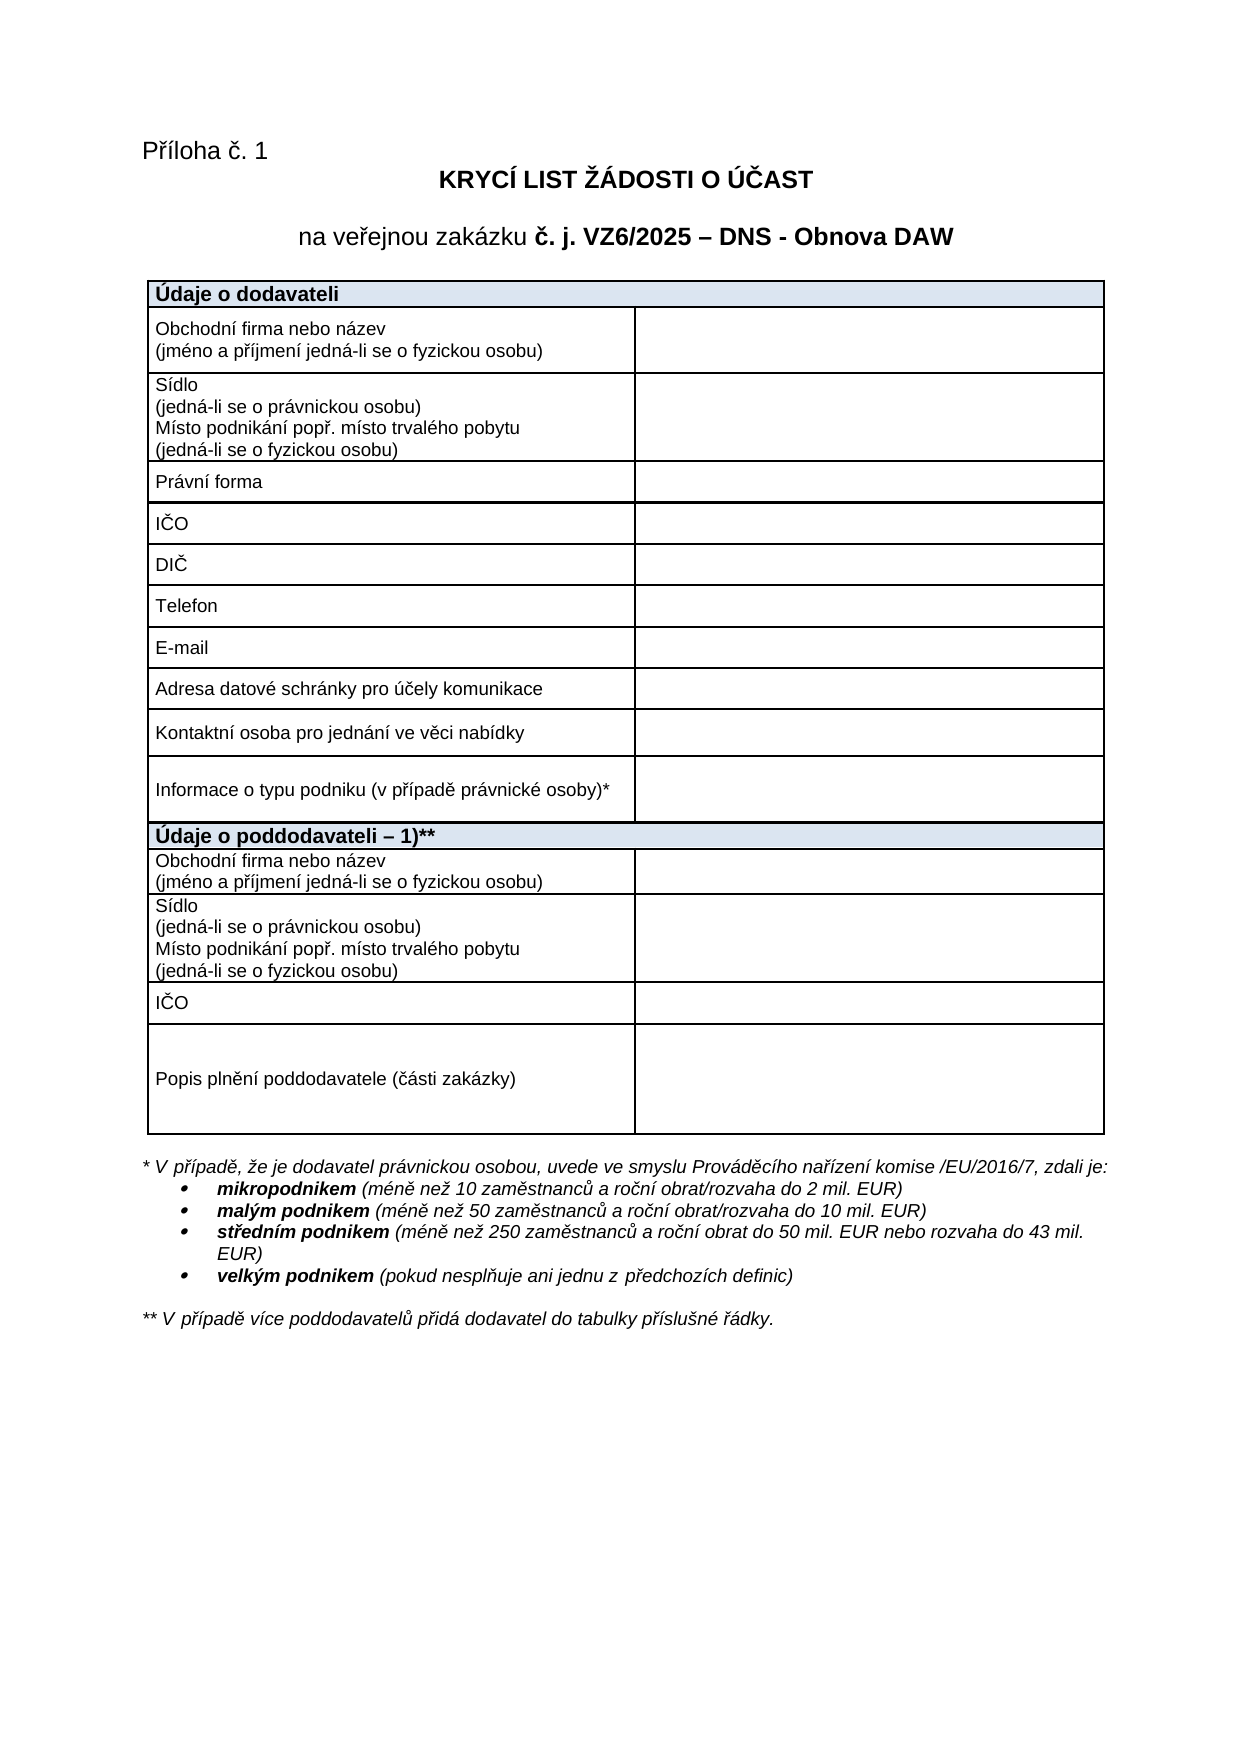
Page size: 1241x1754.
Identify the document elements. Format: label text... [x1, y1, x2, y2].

table_cell Sídlo (jedná-li se o právnickou osobu) Místo podnikání popř. místo trvalého pobytu (jedná-li se o fyzickou osobu) [149, 895, 634, 981]
table_cell [636, 545, 1103, 584]
list malým podnikem (méně než 50 zaměstnanců a roční obrat/rozvaha do 10 mil. EUR) [179, 1199, 1110, 1221]
table_cell IČO [149, 504, 634, 543]
text Příloha č. 1 [142, 136, 1110, 164]
list velkým podnikem (pokud nesplňuje ani jednu z předchozích definic) [179, 1264, 1110, 1286]
table_cell [636, 586, 1103, 626]
table_cell [636, 895, 1103, 981]
table_cell Obchodní firma nebo název (jméno a příjmení jedná-li se o fyzickou osobu) [149, 308, 634, 372]
table_cell Údaje o poddodavateli – 1)** [149, 824, 1103, 847]
table_cell [636, 850, 1103, 893]
table_cell DIČ [149, 545, 634, 584]
table_cell [636, 669, 1103, 708]
table_cell [636, 374, 1103, 460]
table_cell [636, 983, 1103, 1022]
text * V případě, že je dodavatel právnickou osobou, uvede ve smyslu Prováděcího nařízení komise /EU/2016/7, zdali je: [142, 1156, 1110, 1178]
table_cell Informace o typu podniku (v případě právnické osoby)* [149, 757, 634, 821]
list středním podnikem (méně než 250 zaměstnanců a roční obrat do 50 mil. EUR nebo rozvaha do 43 mil. EUR) [179, 1221, 1110, 1264]
text ** V případě více poddodavatelů přidá dodavatel do tabulky příslušné řádky. [142, 1308, 1110, 1329]
table_cell [636, 757, 1103, 821]
table_header Údaje o dodavateli [149, 282, 1103, 306]
text KRYCÍ LIST ŽÁDOSTI O ÚČAST [142, 164, 1110, 193]
table_cell Popis plnění poddodavatele (části zakázky) [149, 1025, 634, 1133]
table_cell IČO [149, 983, 634, 1022]
table_cell Sídlo (jedná-li se o právnickou osobu) Místo podnikání popř. místo trvalého pobytu (jedná-li se o fyzickou osobu) [149, 374, 634, 460]
table_cell [636, 308, 1103, 372]
table_cell Adresa datové schránky pro účely komunikace [149, 669, 634, 708]
table_cell Telefon [149, 586, 634, 626]
text na veřejnou zakázku č. j. VZ6/2025 – DNS - Obnova DAW [142, 222, 1110, 251]
list mikropodnikem (méně než 10 zaměstnanců a roční obrat/rozvaha do 2 mil. EUR) [179, 1178, 1110, 1199]
table_cell Kontaktní osoba pro jednání ve věci nabídky [149, 710, 634, 755]
table_cell Právní forma [149, 462, 634, 501]
table_cell Obchodní firma nebo název (jméno a příjmení jedná-li se o fyzickou osobu) [149, 850, 634, 893]
table_cell E-mail [149, 628, 634, 667]
table_cell [636, 462, 1103, 501]
table_cell [636, 628, 1103, 667]
table_cell [636, 710, 1103, 755]
table_cell [636, 504, 1103, 543]
table_cell [636, 1025, 1103, 1133]
